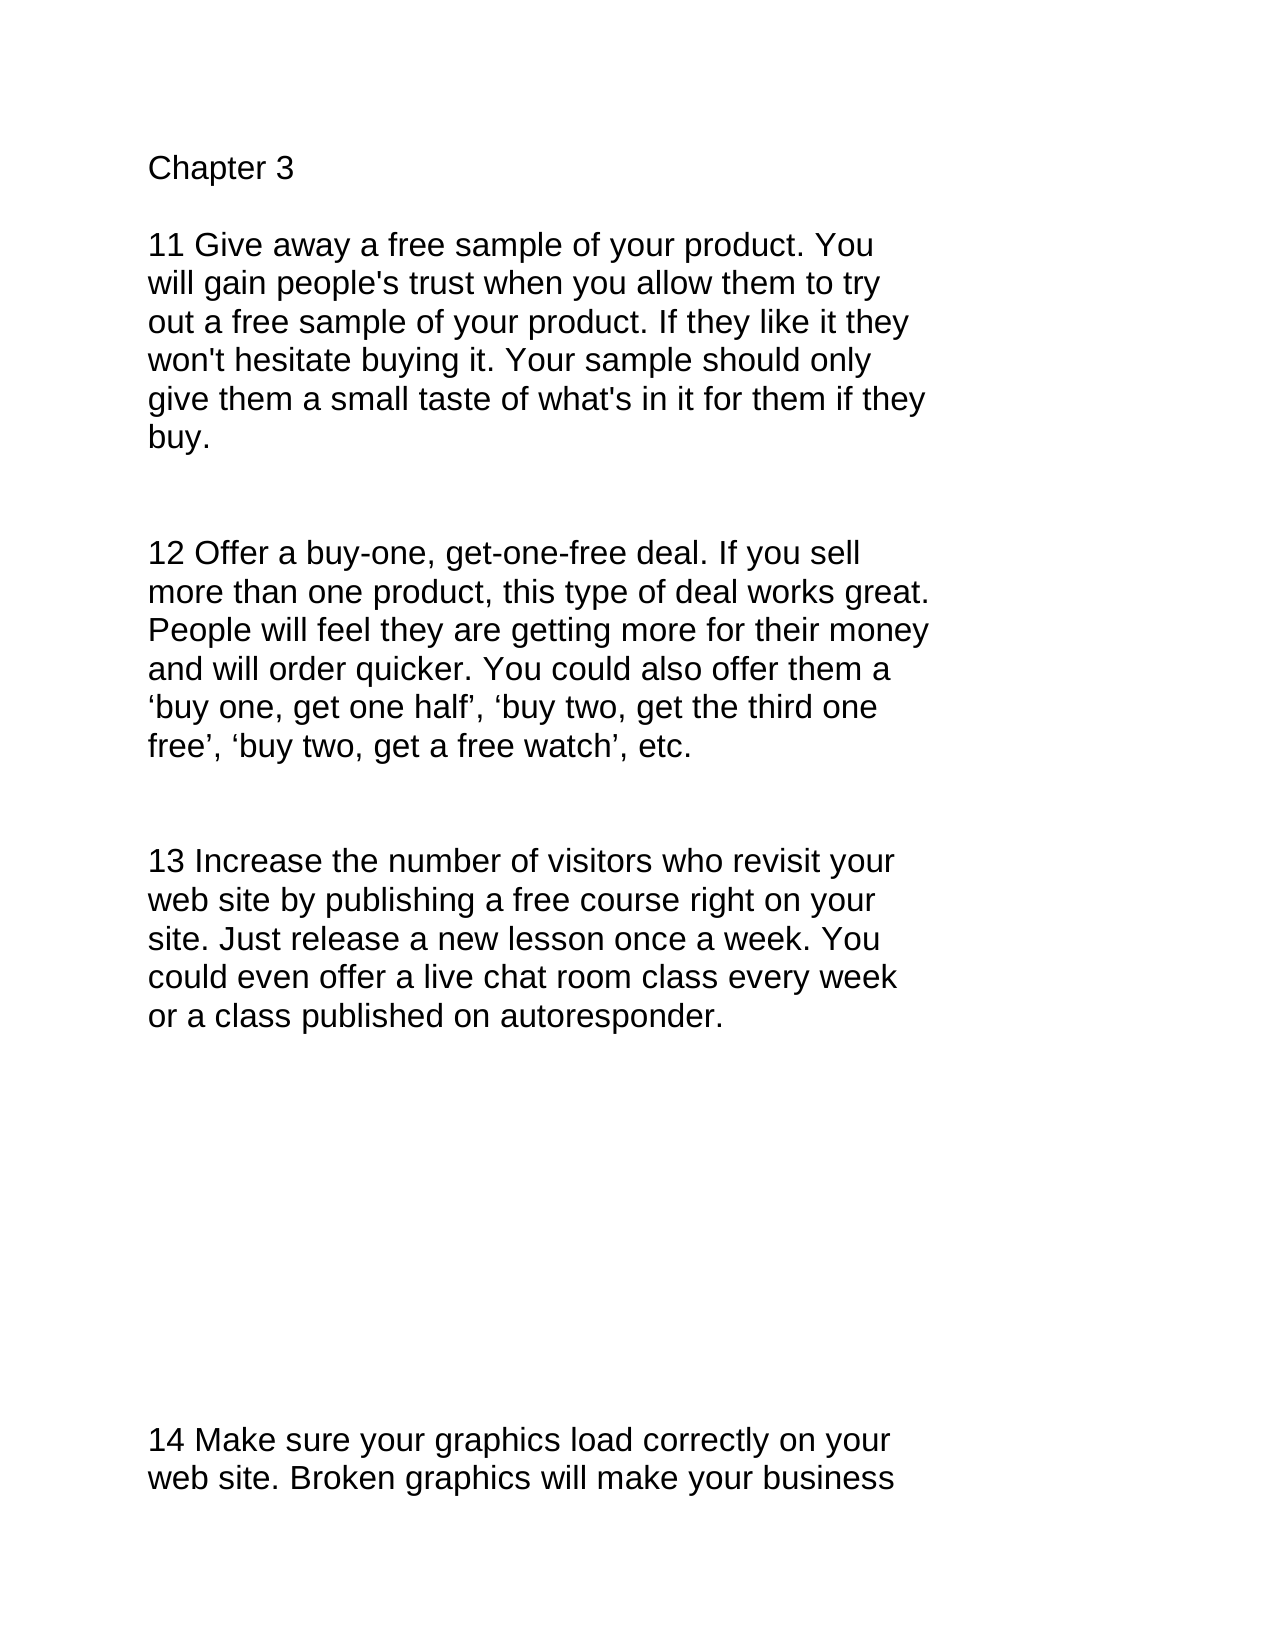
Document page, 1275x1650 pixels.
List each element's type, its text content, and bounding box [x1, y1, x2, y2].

text ‘buy one, get one half’, ‘buy two, get the third one [148, 687, 1127, 726]
text and will order quicker. You could also offer them a [148, 649, 1127, 687]
text free’, ‘buy two, get a free watch’, etc. [148, 726, 1127, 764]
text 14 Make sure your graphics load correctly on your [148, 1419, 1127, 1458]
text or a class published on autoresponder. [148, 996, 1127, 1034]
text People will feel they are getting more for their money [148, 610, 1127, 649]
text buy. [148, 417, 1127, 456]
text web site by publishing a free course right on your [148, 880, 1127, 918]
text site. Just release a new lesson once a week. You [148, 918, 1127, 957]
text Chapter 3 [148, 148, 1127, 186]
text 13 Increase the number of visitors who revisit your [148, 841, 1127, 880]
text web site. Broken graphics will make your business [148, 1458, 1127, 1497]
text more than one product, this type of deal works great. [148, 572, 1127, 610]
text 12 Offer a buy-one, get-one-free deal. If you sell [148, 533, 1127, 572]
text won't hesitate buying it. Your sample should only [148, 340, 1127, 379]
text 11 Give away a free sample of your product. You [148, 225, 1127, 263]
text out a free sample of your product. If they like it they [148, 302, 1127, 340]
text give them a small taste of what's in it for them if they [148, 379, 1127, 417]
text will gain people's trust when you allow them to try [148, 263, 1127, 302]
text could even offer a live chat room class every week [148, 957, 1127, 996]
